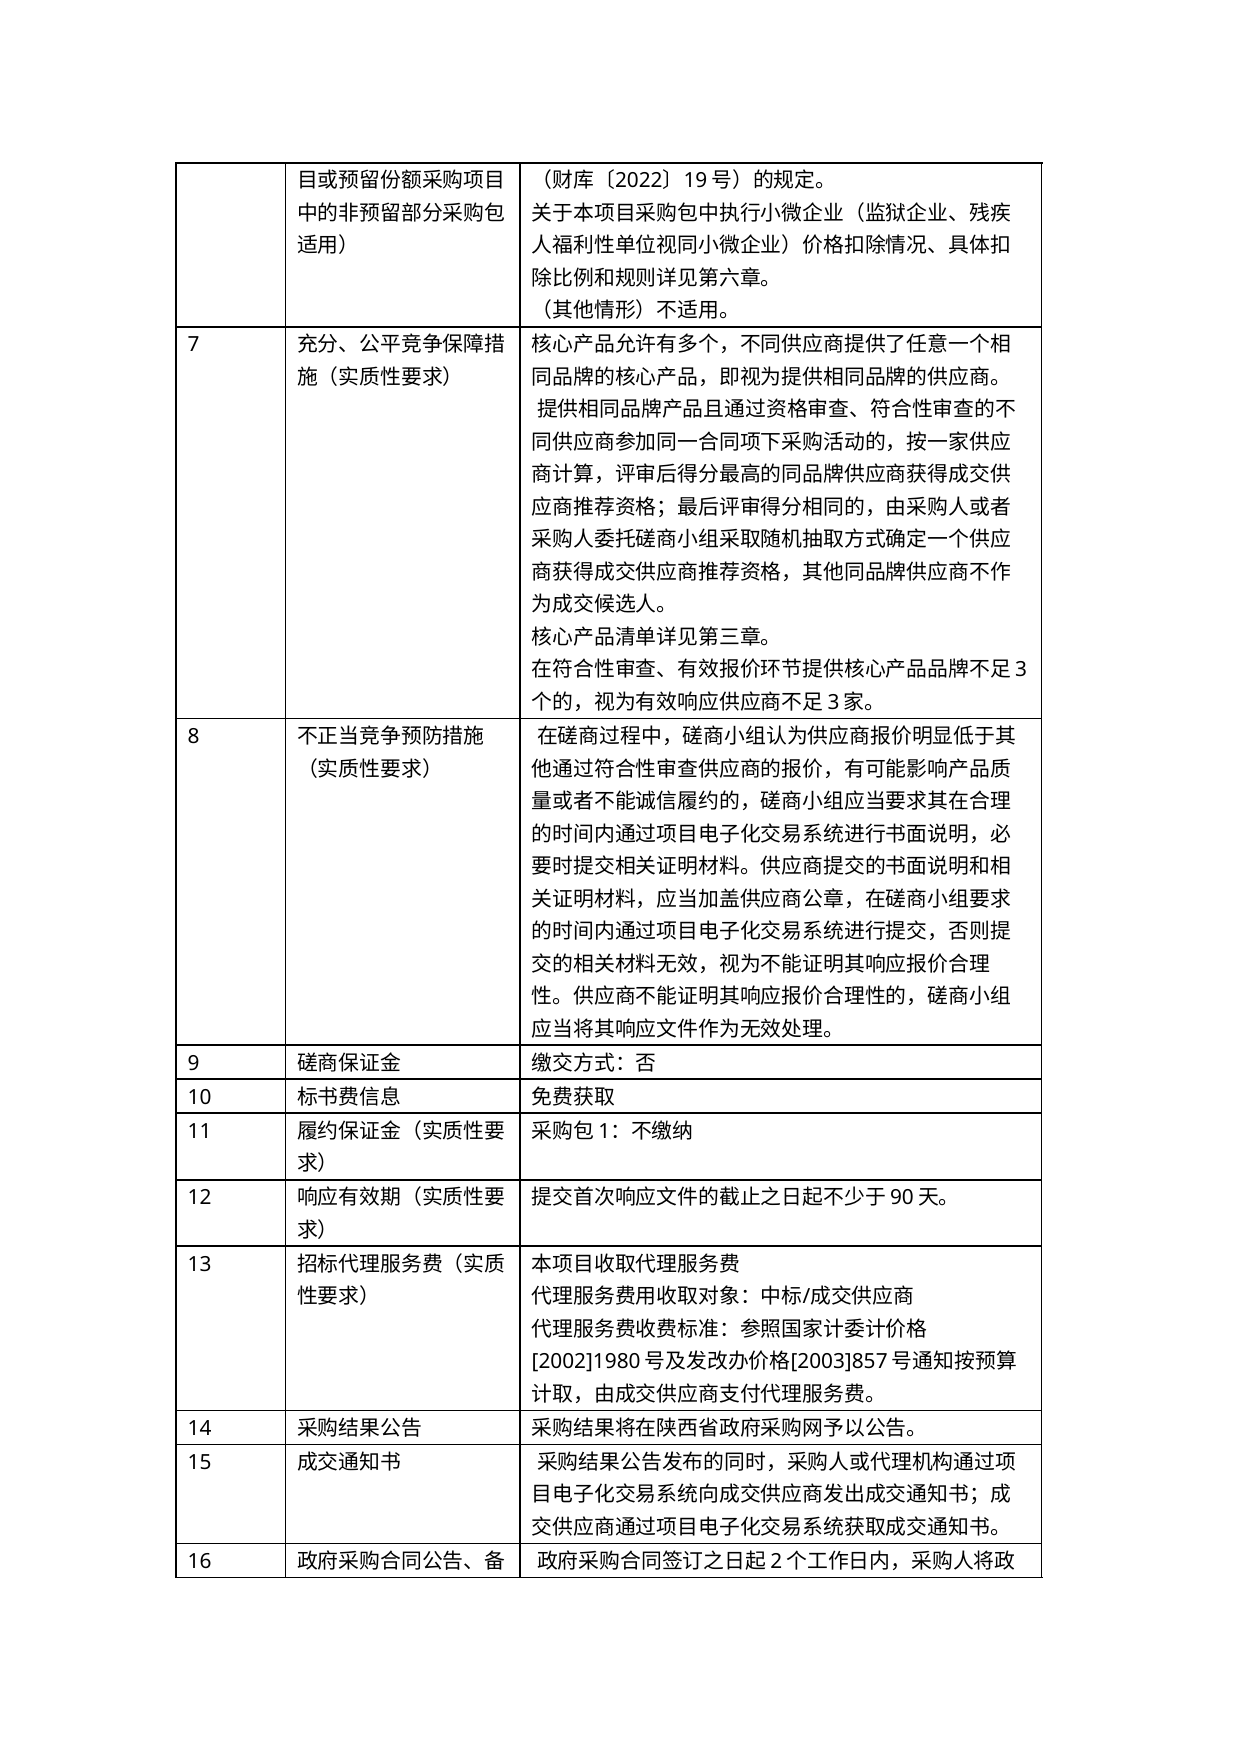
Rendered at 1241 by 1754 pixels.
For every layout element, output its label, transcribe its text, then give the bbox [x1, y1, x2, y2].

table_cell 磋商保证金 [286, 1046, 519, 1078]
table_cell 核心产品允许有多个，不同供应商提供了任意一个相同品牌的核心产品，即视为提供相同品牌的供应商。 提供相同品牌产品且通过资格审查、符合性审查的不同供应商参加同一合同项下采购活动的，按一家供应商计算，评审后得分最高的同品牌供应商获得成交供应商推荐资格；最后评审得分相同的，由采购人或者采购人委托磋商小组采取随机抽取方式确定一个供应商获得成交供应商推荐资格，其他同品牌供应商不作为成交候选人。 核心产品清单详见第三章。 在符合性审查、有效报价环节提供核心产品品牌不足3个的，视为有效响应供应商不足3家。 [521, 328, 1041, 718]
table_cell 采购结果公告发布的同时，采购人或代理机构通过项目电子化交易系统向成交供应商发出成交通知书；成交供应商通过项目电子化交易系统获取成交通知书。 [521, 1445, 1041, 1543]
table_cell 不正当竞争预防措施（实质性要求） [286, 719, 519, 1044]
table_cell 13 [177, 1247, 285, 1409]
table_cell 8 [177, 719, 285, 1044]
table_cell 采购结果公告 [286, 1411, 519, 1443]
table_cell 采购包1：不缴纳 [521, 1114, 1041, 1179]
table_cell 在磋商过程中，磋商小组认为供应商报价明显低于其他通过符合性审查供应商的报价，有可能影响产品质量或者不能诚信履约的，磋商小组应当要求其在合理的时间内通过项目电子化交易系统进行书面说明，必要时提交相关证明材料。供应商提交的书面说明和相关证明材料，应当加盖供应商公章，在磋商小组要求的时间内通过项目电子化交易系统进行提交，否则提交的相关材料无效，视为不能证明其响应报价合理性。供应商不能证明其响应报价合理性的，磋商小组应当将其响应文件作为无效处理。 [521, 719, 1041, 1044]
table_cell 7 [177, 328, 285, 718]
table_cell 16 [177, 1544, 285, 1577]
table_cell 响应有效期（实质性要求） [286, 1181, 519, 1245]
table_cell 政府采购合同公告、备案 [286, 1544, 519, 1577]
table_cell 标书费信息 [286, 1080, 519, 1112]
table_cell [286, 164, 519, 326]
table_cell 采购结果将在陕西省政府采购网予以公告。 [521, 1411, 1041, 1443]
table_cell 9 [177, 1046, 285, 1078]
table_cell 履约保证金（实质性要求） [286, 1114, 519, 1179]
table_cell 6 [177, 164, 285, 326]
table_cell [521, 1544, 1041, 1577]
table_cell 充分、公平竞争保障措施（实质性要求） [286, 328, 519, 718]
table_cell 招标代理服务费（实质性要求） [286, 1247, 519, 1409]
table_cell 12 [177, 1181, 285, 1245]
table_cell 15 [177, 1445, 285, 1543]
table_cell 免费获取 [521, 1080, 1041, 1112]
table_cell 11 [177, 1114, 285, 1179]
table_cell 缴交方式：否 [521, 1046, 1041, 1078]
table_cell 14 [177, 1411, 285, 1443]
table_cell 成交通知书 [286, 1445, 519, 1543]
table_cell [521, 164, 1041, 326]
table_cell 提交首次响应文件的截止之日起不少于90天。 [521, 1181, 1041, 1245]
table_cell 本项目收取代理服务费 代理服务费用收取对象：中标/成交供应商 代理服务费收费标准：参照国家计委计价格[2002]1980号及发改办价格[2003]857号通知按预算计取，由成交供应商支付代理服务费。 [521, 1247, 1041, 1409]
table_cell 10 [177, 1080, 285, 1112]
